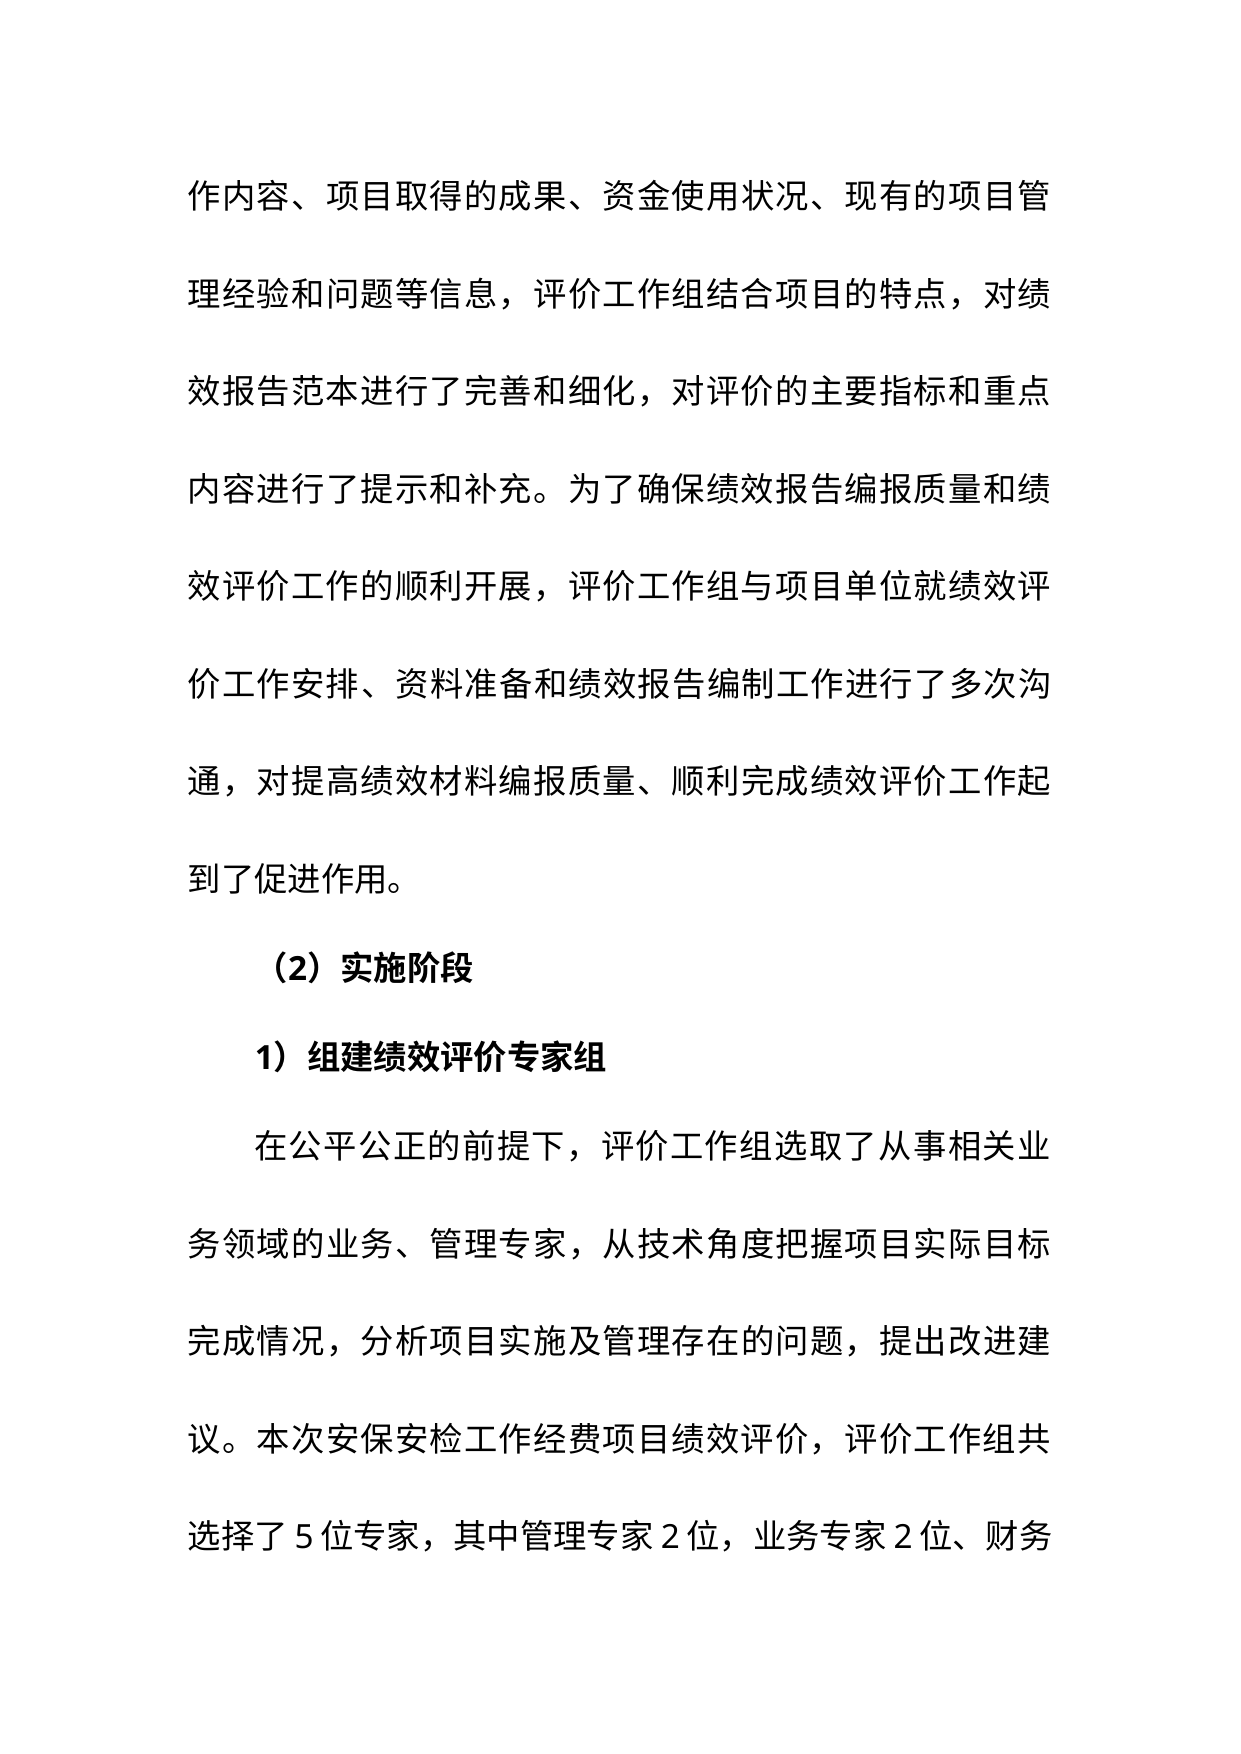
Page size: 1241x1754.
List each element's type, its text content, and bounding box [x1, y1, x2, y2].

text 1）组建绩效评价专家组 [187, 1023, 1053, 1088]
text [187, 1112, 1053, 1567]
text （2）实施阶段 [187, 933, 1053, 998]
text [187, 162, 1053, 909]
